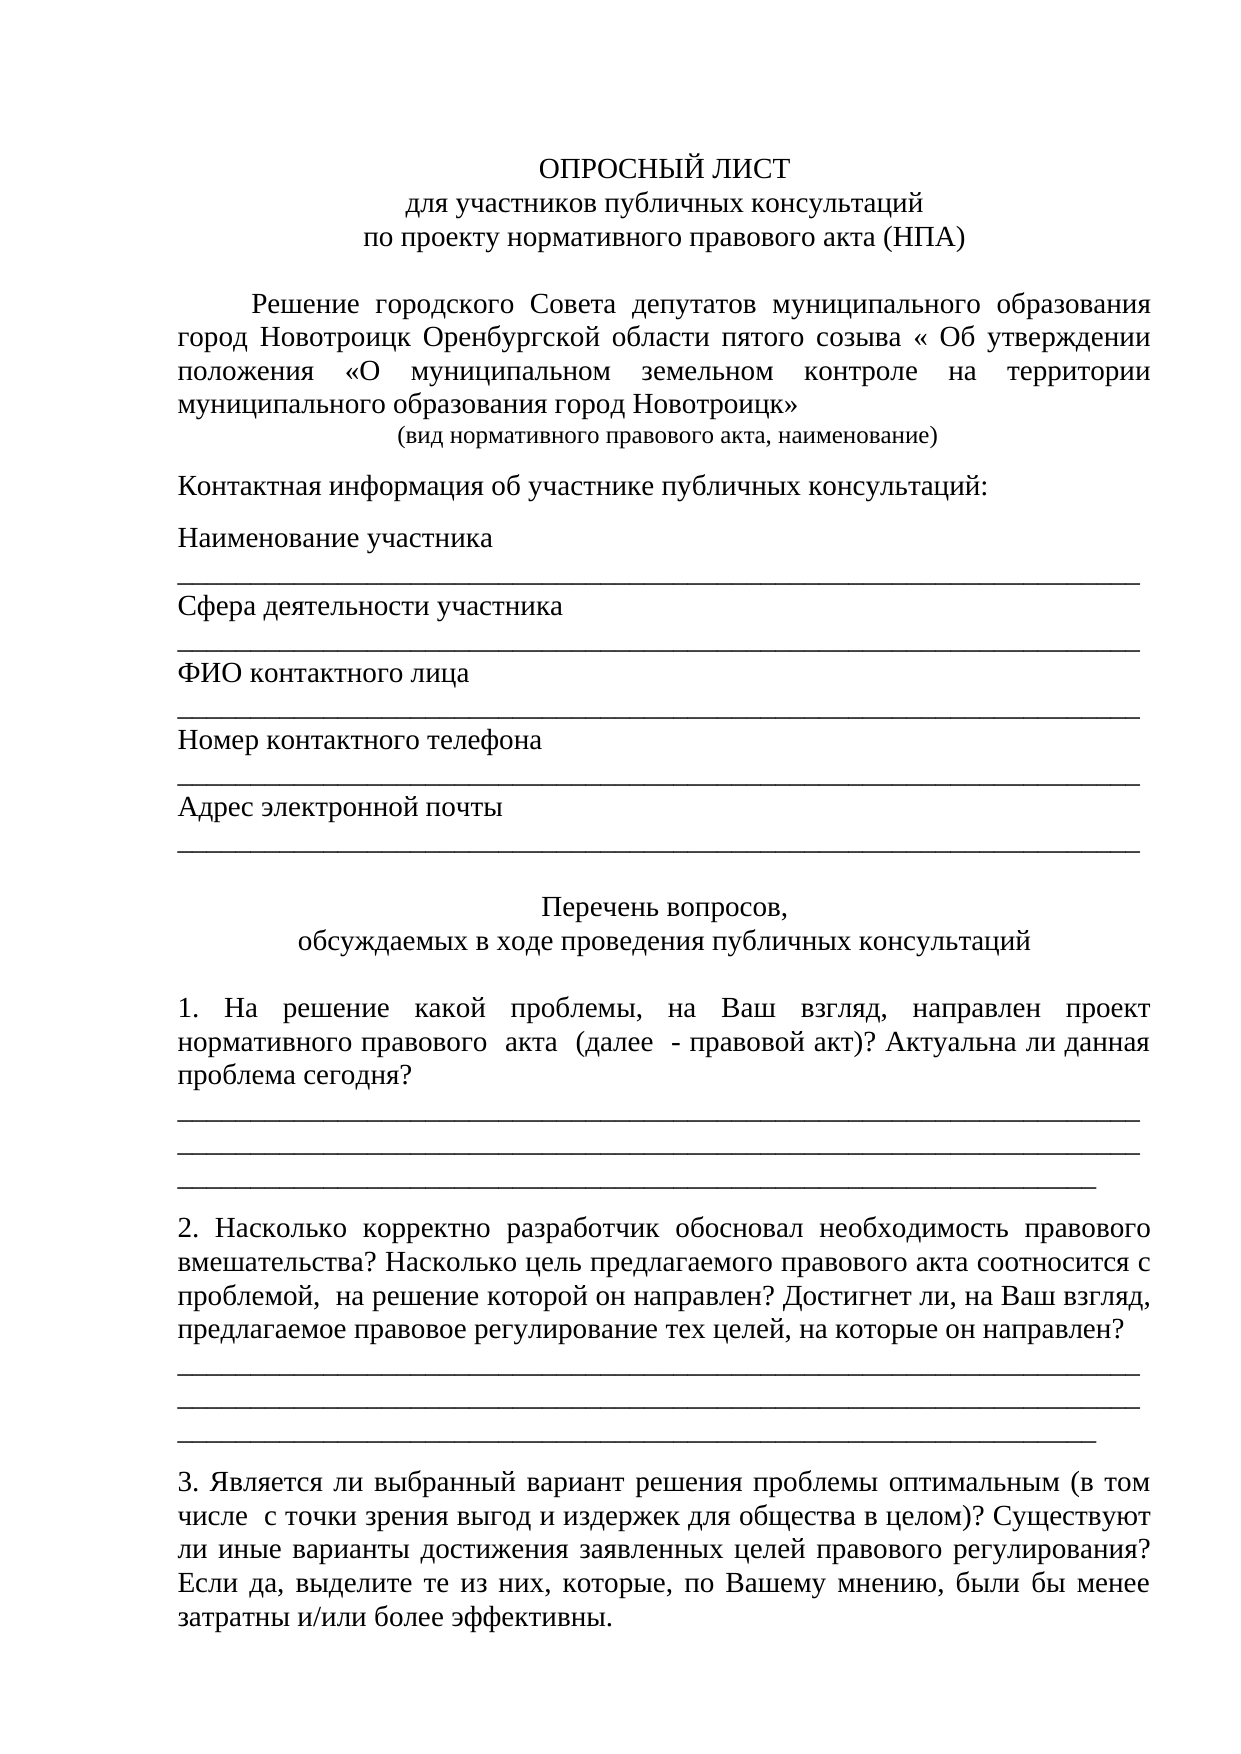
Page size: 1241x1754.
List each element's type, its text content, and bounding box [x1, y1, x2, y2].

text Сфера деятельности участника __________________________________________________________________ [177, 588, 1152, 655]
text Адрес электронной почты __________________________________________________________________ [177, 789, 1152, 856]
text Контактная информация об участнике публичных консультаций: [177, 468, 1152, 501]
text _______________________________________________________________ [177, 1158, 1152, 1191]
text Наименование участника __________________________________________________________________ [177, 521, 1152, 588]
text 1. На решение какой проблемы, на Ваш взгляд, направлен проект нормативного правового акта (далее - правовой акт)? Актуальна ли данная проблема сегодня? [177, 990, 1152, 1091]
text Перечень вопросов, [177, 889, 1152, 923]
text ____________________________________________________________________________________________________________________________________ [177, 1091, 1152, 1158]
text 3. Является ли выбранный вариант решения проблемы оптимальным (в том числе с точки зрения выгод и издержек для общества в целом)? Существуют ли иные варианты достижения заявленных целей правового регулирования? Если да, выделите те из них, которые, по Вашему мнению, были бы менее затратны и/или более эффективны. [177, 1464, 1152, 1632]
text для участников публичных консультаций [177, 185, 1152, 219]
text по проекту нормативного правового акта (НПА) [177, 219, 1152, 252]
text Решение городского Совета депутатов муниципального образования город Новотроицк Оренбургской области пятого созыва « Об утверждении положения «О муниципальном земельном контроле на территории муниципального образования город Новотроицк» [177, 286, 1152, 420]
text ФИО контактного лица __________________________________________________________________ [177, 655, 1152, 722]
text (вид нормативного правового акта, наименование) [177, 420, 1152, 449]
text ОПРОСНЫЙ ЛИСТ [177, 152, 1152, 185]
text обсуждаемых в ходе проведения публичных консультаций [177, 923, 1152, 957]
text Номер контактного телефона __________________________________________________________________ [177, 722, 1152, 789]
text 2. Насколько корректно разработчик обосновал необходимость правового вмешательства? Насколько цель предлагаемого правового акта соотносится с проблемой, на решение которой он направлен? Достигнет ли, на Ваш взгляд, предлагаемое правовое регулирование тех целей, на которые он направлен? [177, 1211, 1152, 1345]
